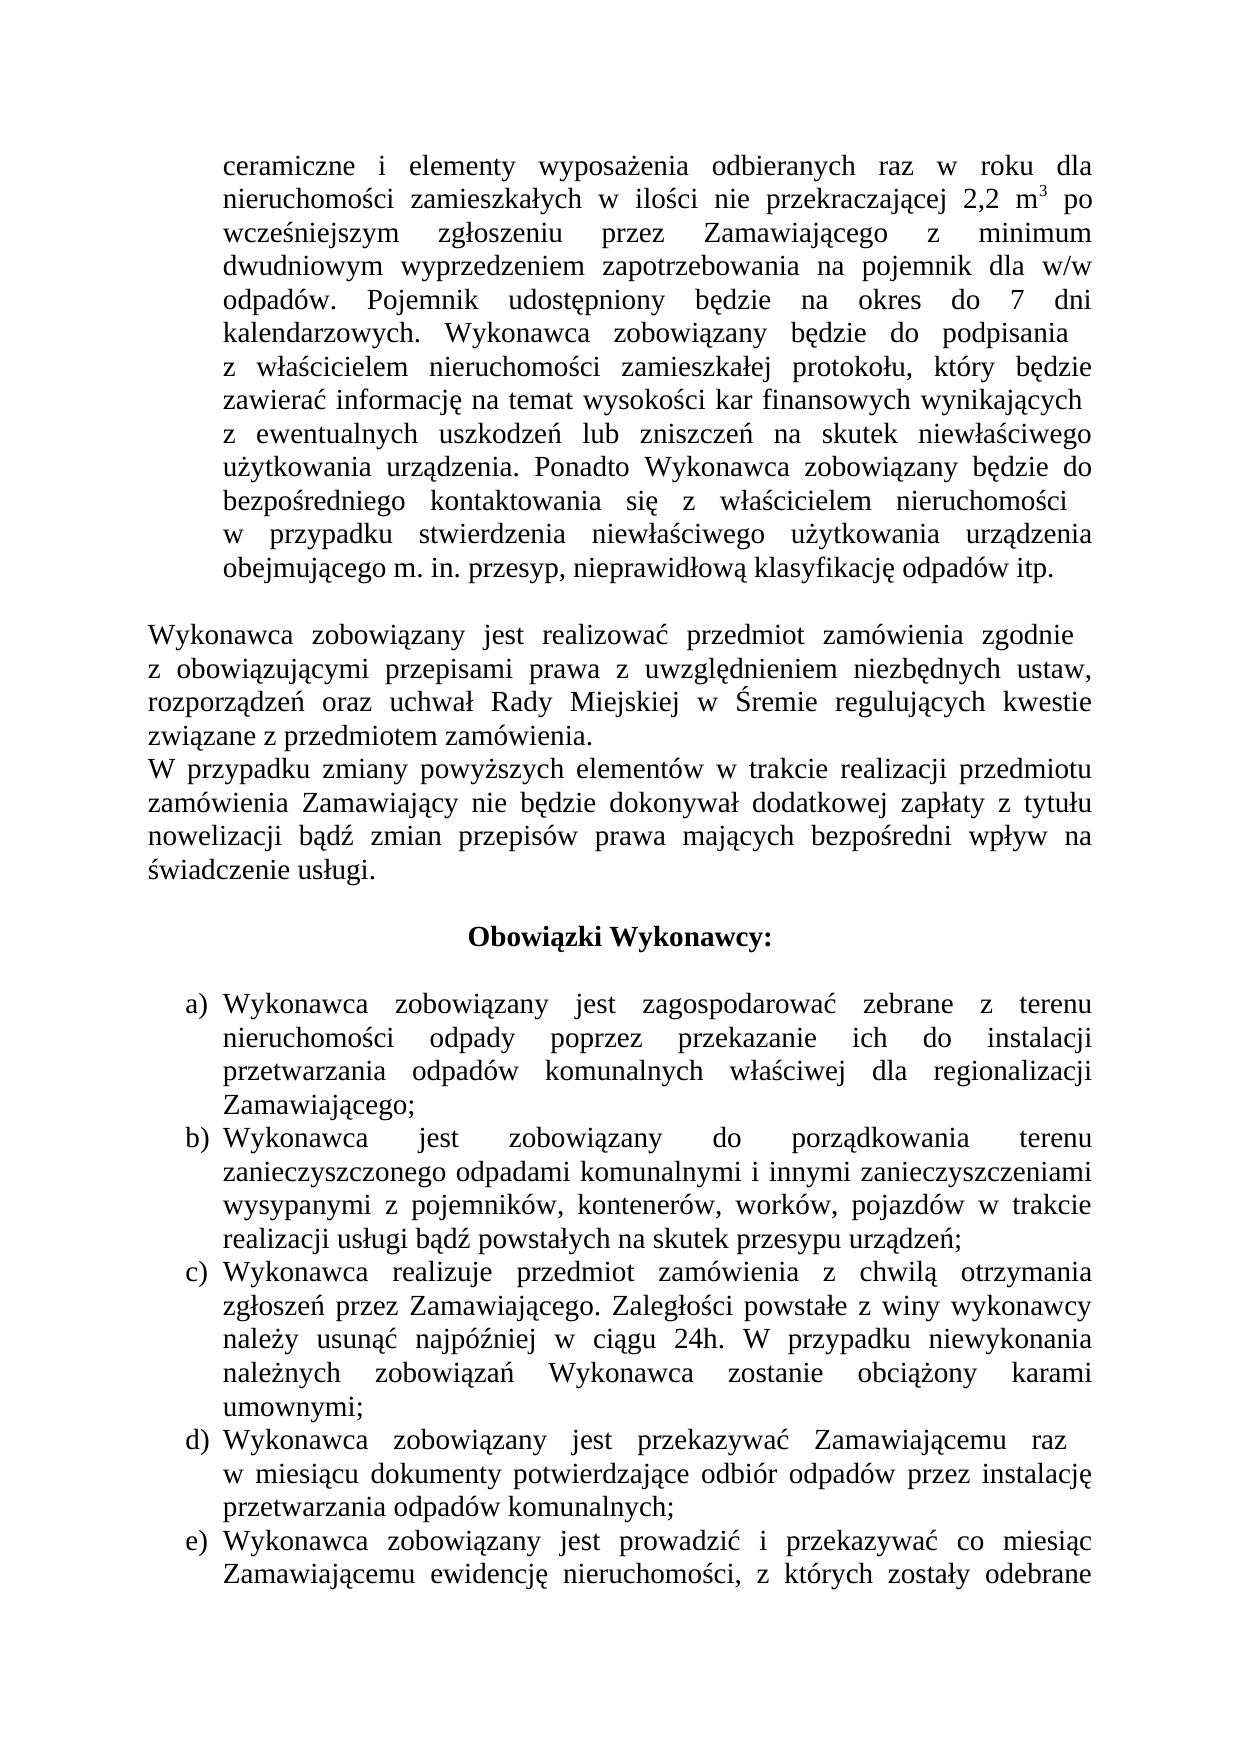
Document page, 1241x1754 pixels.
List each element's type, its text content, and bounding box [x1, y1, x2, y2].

list W przypadku zmiany powyższych elementów w trakcie realizacji przedmiotu zamówienia Zamawiający nie będzie dokonywał dodatkowej zapłaty z tytułu nowelizacji bądź zmian przepisów prawa mających bezpośredni wpływ na świadczenie usługi. [148, 751, 1093, 886]
list Wykonawca zobowiązany jest zagospodarować zebrane z terenu nieruchomości odpady poprzez przekazanie ich do instalacji przetwarzania odpadów komunalnych właściwej dla regionalizacji Zamawiającego; [185, 986, 1093, 1120]
list Wykonawca zobowiązany jest realizować przedmiot zamówienia zgodnie z obowiązującymi przepisami prawa z uwzględnieniem niezbędnych ustaw, rozporządzeń oraz uchwał Rady Miejskiej w Śremie regulujących kwestie związane z przedmiotem zamówienia. [148, 617, 1093, 751]
list Obowiązki Wykonawcy: [148, 919, 1093, 953]
list Wykonawca jest zobowiązany do porządkowania terenu zanieczyszczonego odpadami komunalnymi i innymi zanieczyszczeniami wysypanymi z pojemników, kontenerów, worków, pojazdów w trakcie realizacji usługi bądź powstałych na skutek przesypu urządzeń; [185, 1120, 1093, 1254]
list Wykonawca realizuje przedmiot zamówienia z chwilą otrzymania zgłoszeń przez Zamawiającego. Zaległości powstałe z winy wykonawcy należy usunąć najpóźniej w ciągu 24h. W przypadku niewykonania należnych zobowiązań Wykonawca zostanie obciążony karami umownymi; [185, 1254, 1093, 1422]
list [185, 148, 1093, 584]
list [185, 1523, 1093, 1590]
list Wykonawca zobowiązany jest przekazywać Zamawiającemu raz w miesiącu dokumenty potwierdzające odbiór odpadów przez instalację przetwarzania odpadów komunalnych; [185, 1422, 1093, 1523]
